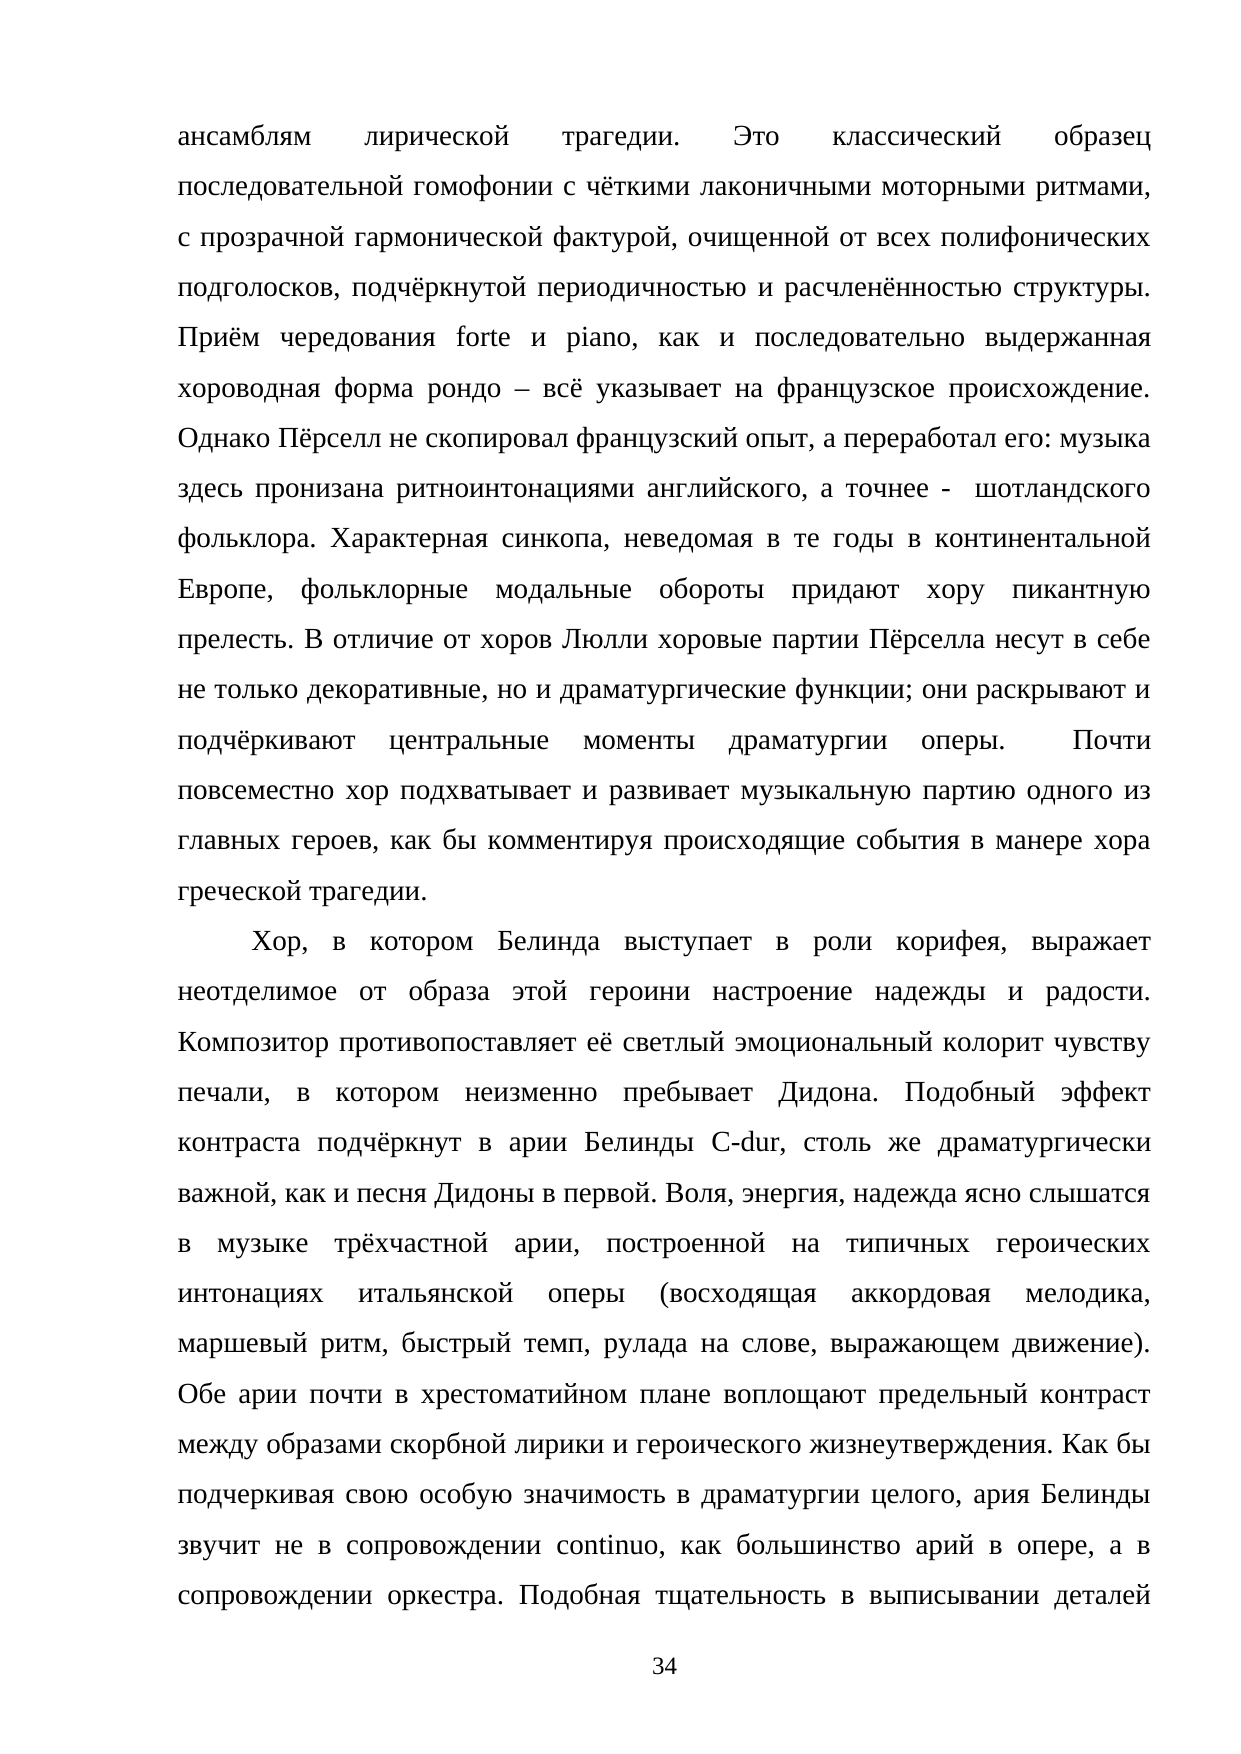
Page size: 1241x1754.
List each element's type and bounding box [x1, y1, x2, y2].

text [177, 118, 1152, 906]
text [177, 923, 1152, 1611]
